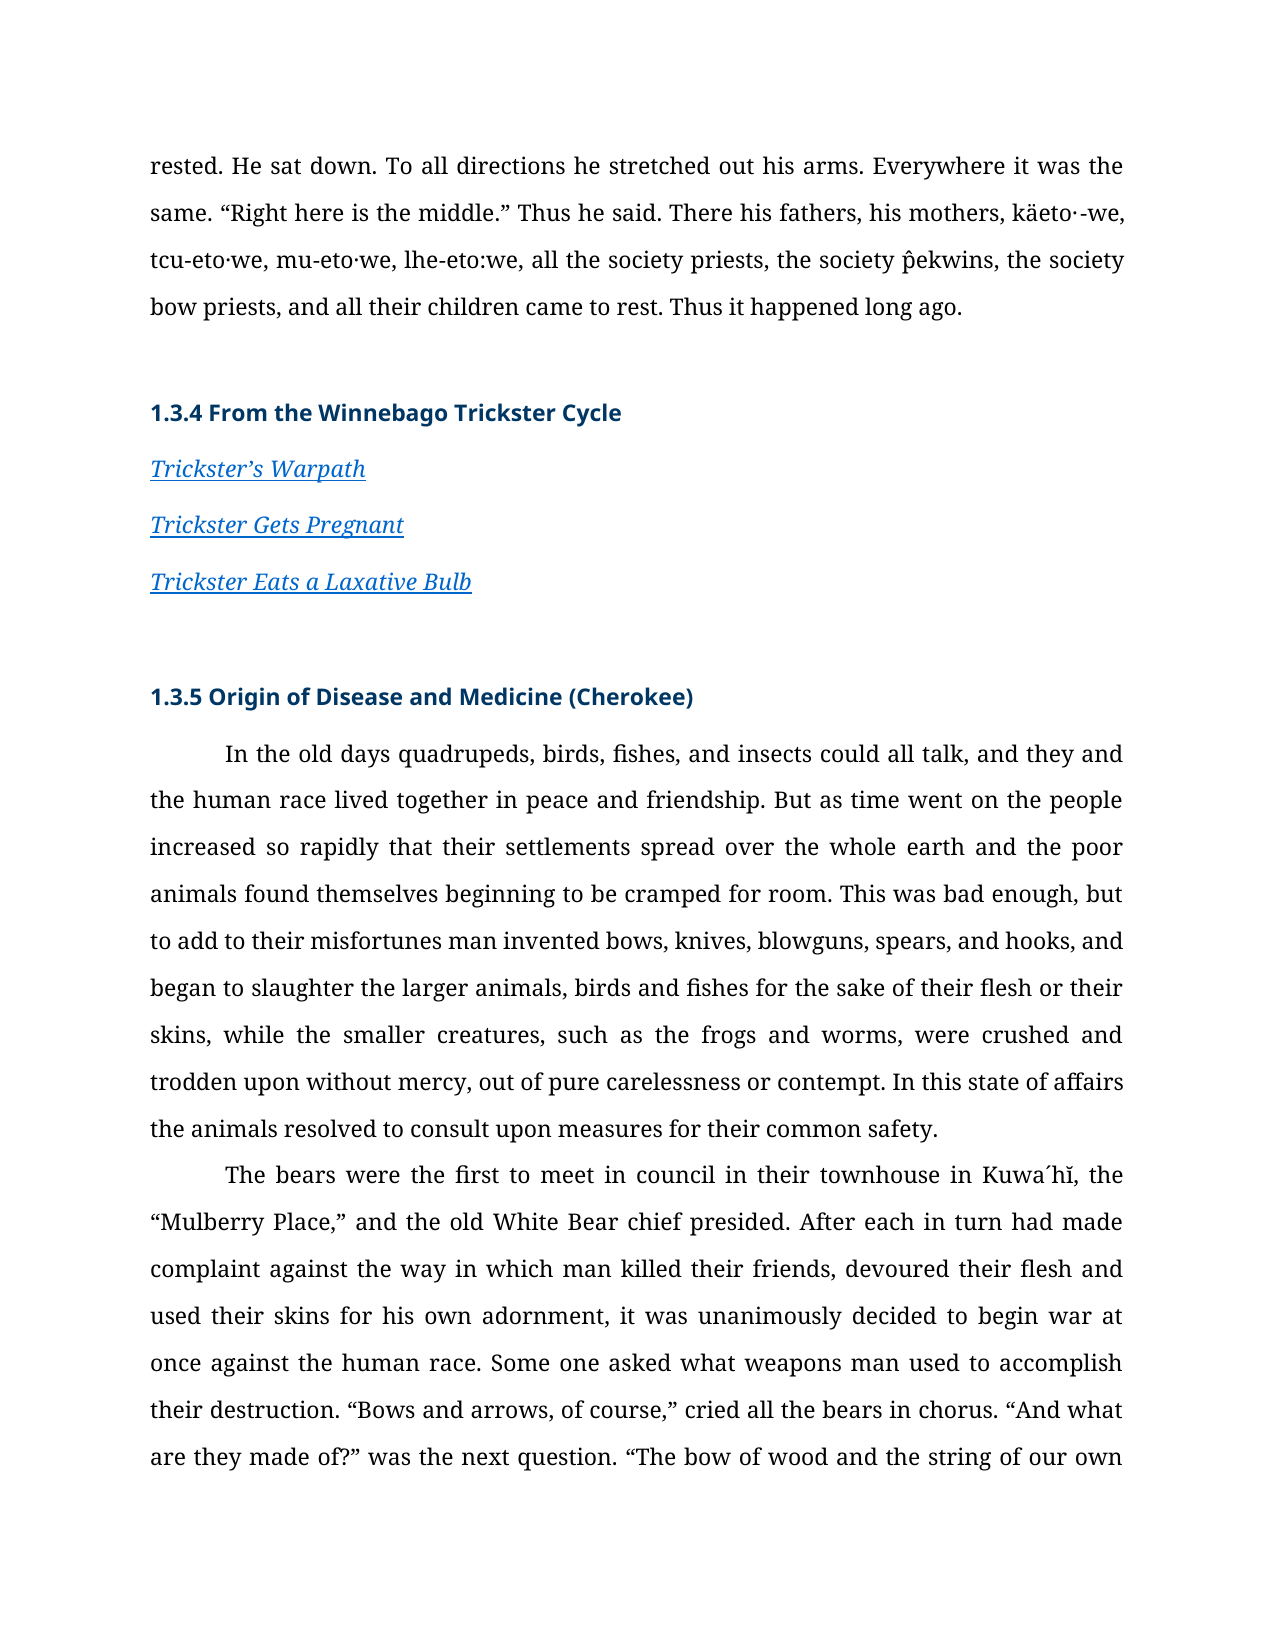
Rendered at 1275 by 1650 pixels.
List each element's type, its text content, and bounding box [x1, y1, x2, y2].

subtitle 1.3.5 Origin of Disease and Medicine (Cherokee) [150, 681, 1125, 712]
subtitle Trickster’s Warpath [150, 453, 1125, 484]
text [150, 150, 1125, 322]
subtitle Trickster Gets Pregnant [150, 509, 1125, 541]
subtitle 1.3.4 From the Winnebago Trickster Cycle [150, 397, 1125, 428]
text In the old days quadrupeds, birds, fishes, and insects could all talk, and they and the human race lived together in peace and friendship. But as time went on the people increased so rapidly that their settlements spread over the whole earth and the poor animals found themselves beginning to be cramped for room. This was bad enough, but to add to their misfortunes man invented bows, knives, blowguns, spears, and hooks, and began to slaughter the larger animals, birds and fishes for the sake of their flesh or their skins, while the smaller creatures, such as the frogs and worms, were crushed and trodden upon without mercy, out of pure carelessness or contempt. In this state of affairs the animals resolved to consult upon measures for their common safety. [150, 737, 1125, 1144]
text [150, 1159, 1125, 1472]
subtitle Trickster Eats a Laxative Bulb [150, 566, 1125, 597]
